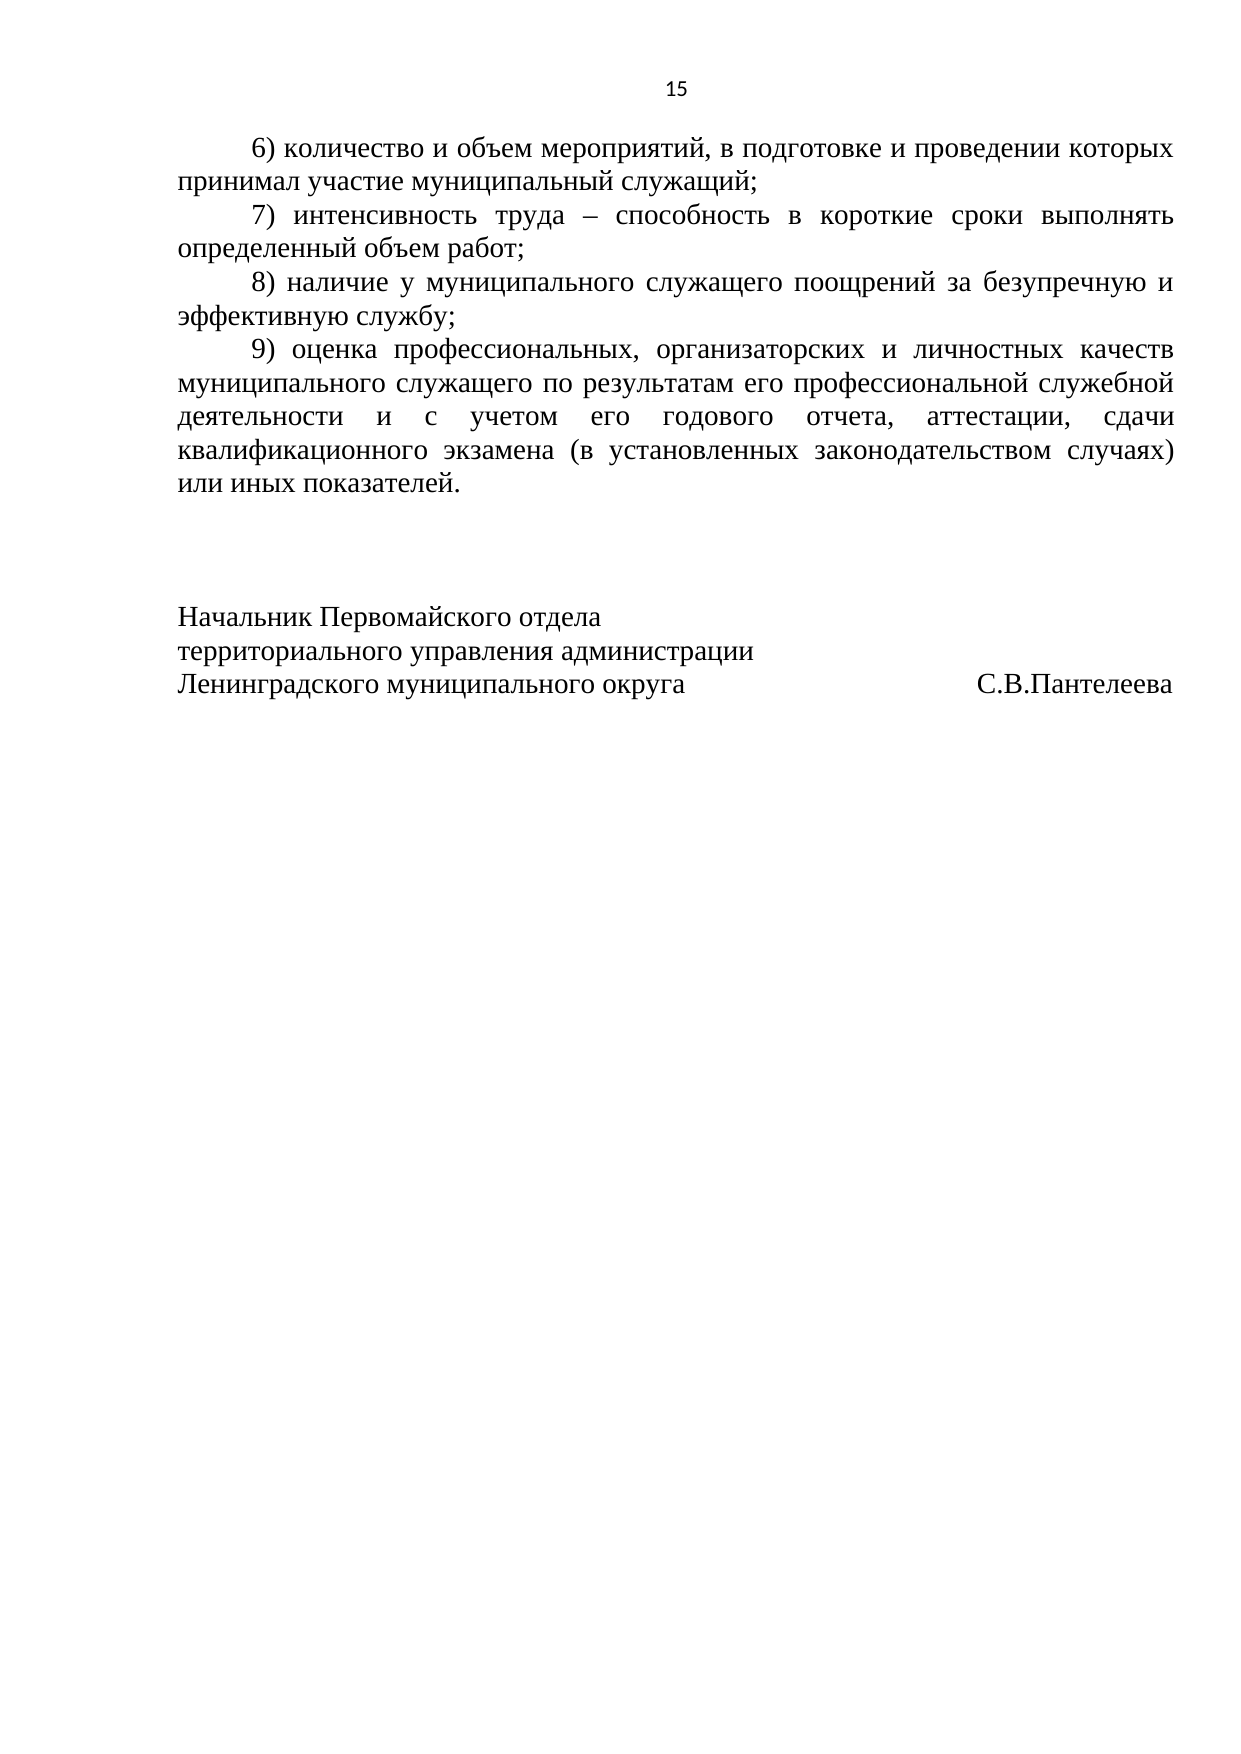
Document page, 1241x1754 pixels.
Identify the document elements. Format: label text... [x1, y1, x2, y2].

text Начальник Первомайского отдела [177, 599, 1175, 633]
text территориального управления администрации [177, 633, 1175, 667]
text 6) количество и объем мероприятий, в подготовке и проведении которых принимал участие муниципальный служащий; [177, 130, 1175, 197]
text 7) интенсивность труда – способность в короткие сроки выполнять определенный объем работ; [177, 197, 1175, 264]
text Ленинградского муниципального округа С.В.Пантелеева [177, 667, 1175, 700]
text 8) наличие у муниципального служащего поощрений за безупречную и эффективную службу; [177, 264, 1175, 331]
text 9) оценка профессиональных, организаторских и личностных качеств муниципального служащего по результатам его профессиональной служебной деятельности и с учетом его годового отчета, аттестации, сдачи квалификационного экзамена (в установленных законодательством случаях) или иных показателей. [177, 331, 1175, 499]
